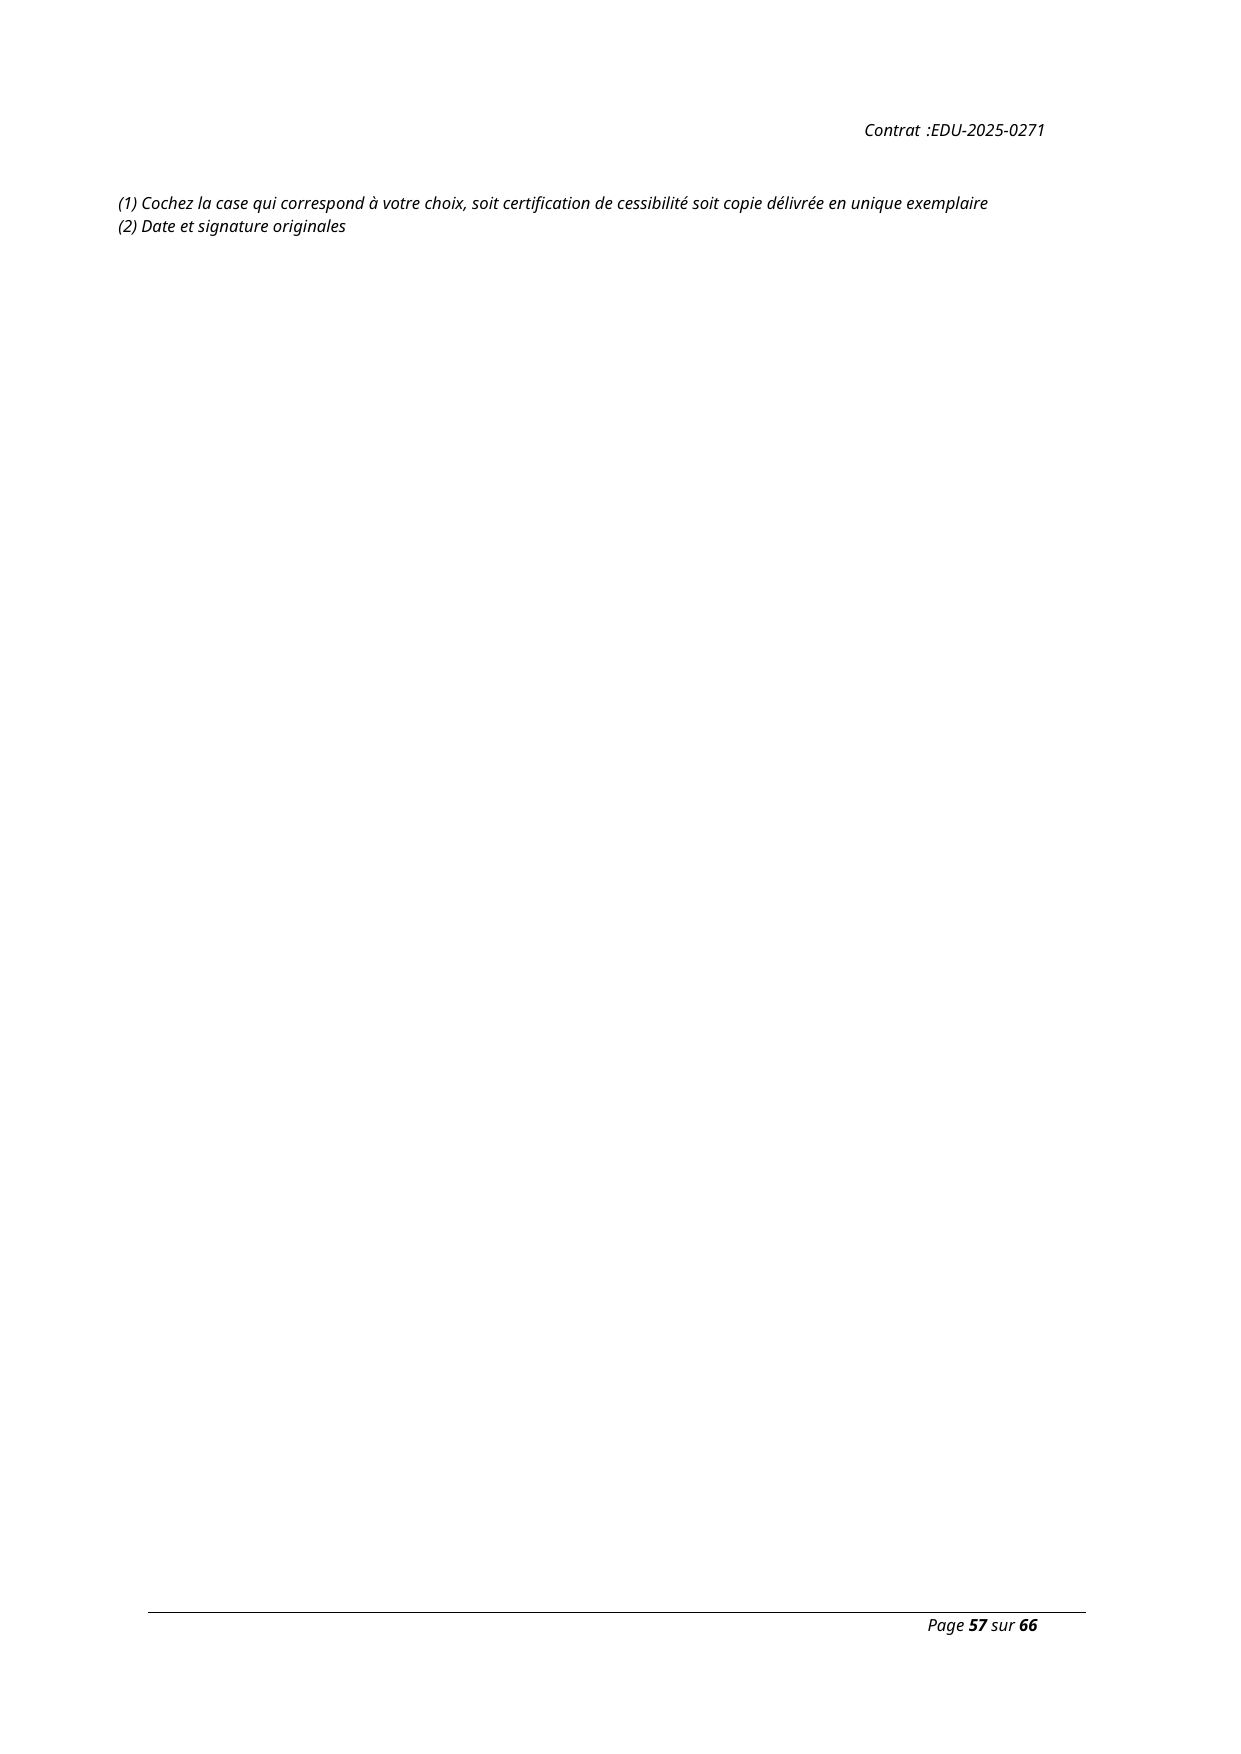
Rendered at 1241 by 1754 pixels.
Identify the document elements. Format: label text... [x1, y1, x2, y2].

text (2) Date et signature originales [118, 215, 1122, 237]
text (1) Cochez la case qui correspond à votre choix, soit certification de cessibilité soit copie délivrée en unique exemplaire [118, 192, 1122, 215]
